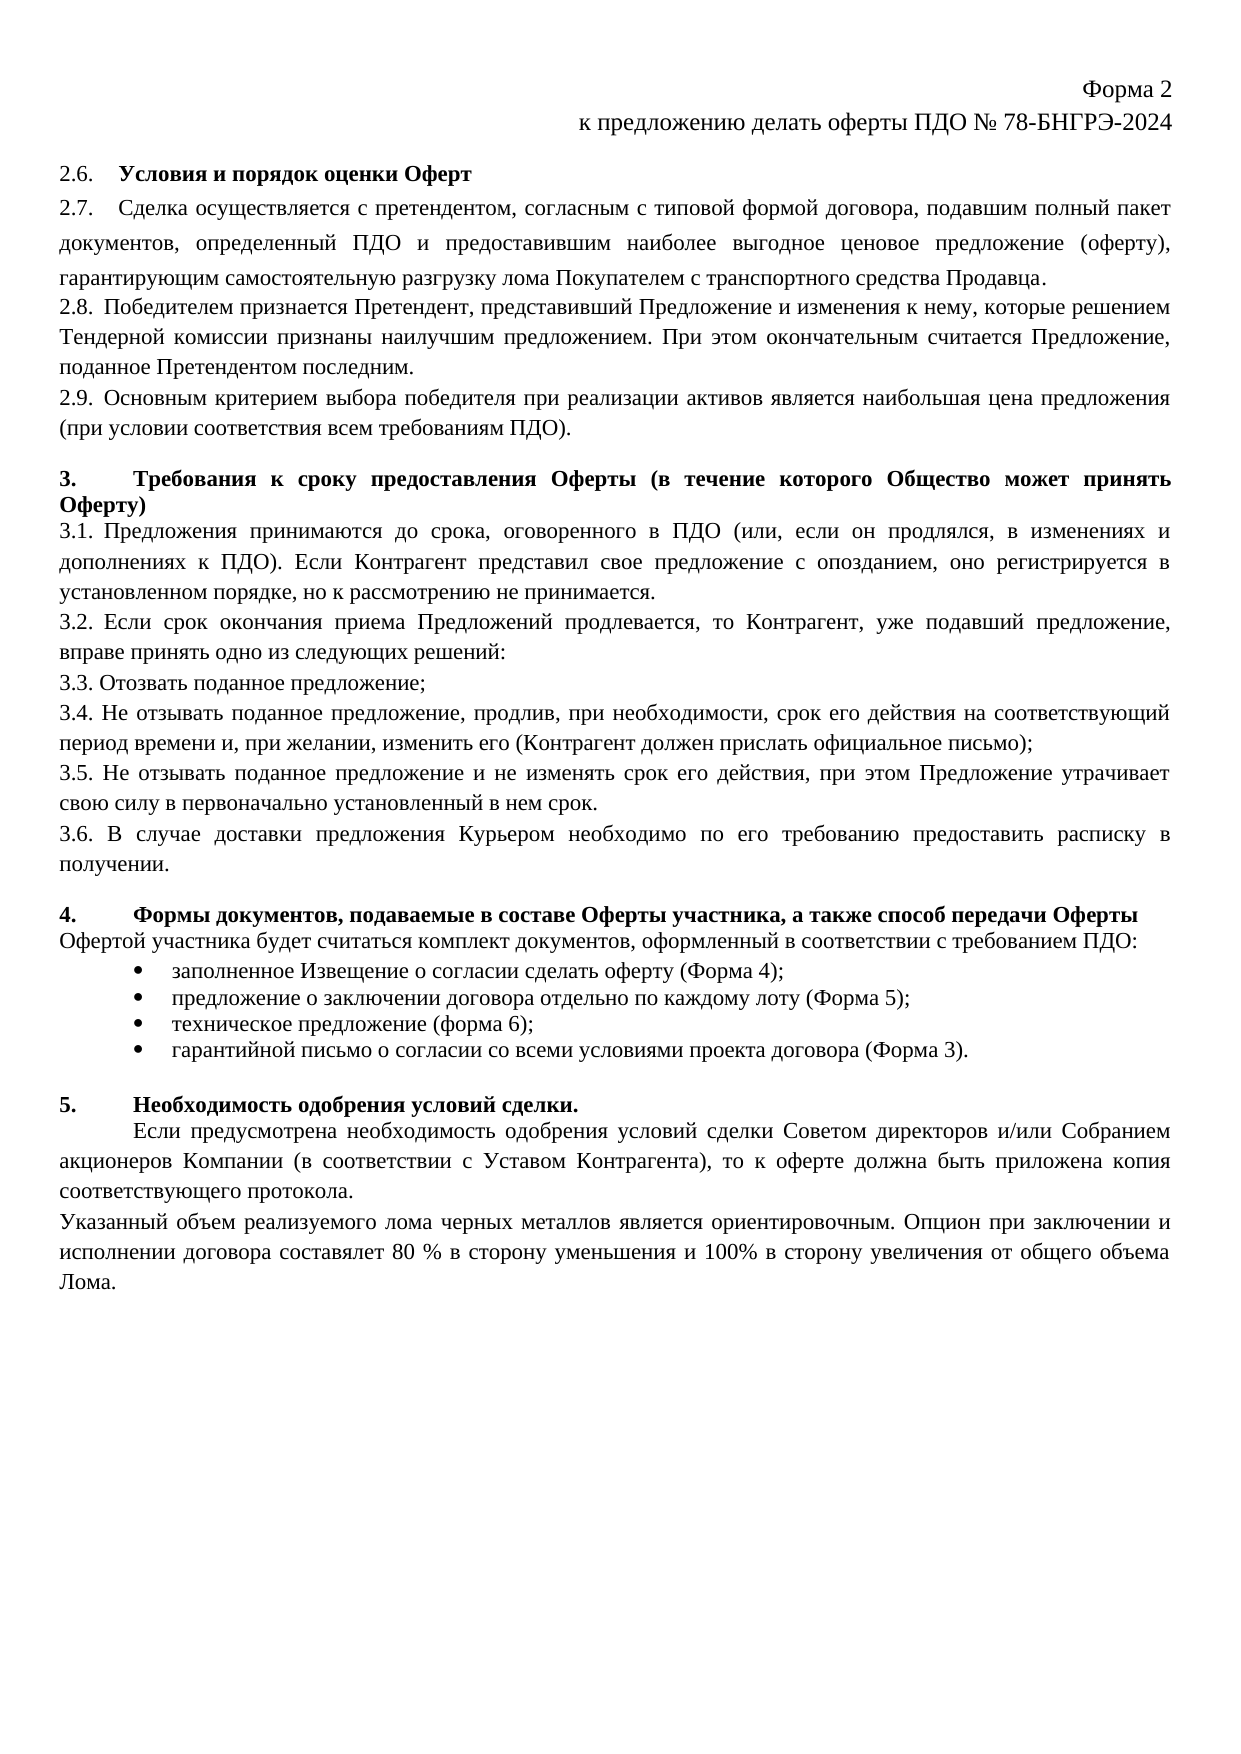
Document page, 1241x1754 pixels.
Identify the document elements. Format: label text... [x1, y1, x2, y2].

text Офертой участника будет считаться комплект документов, оформленный в соответствии с требованием ПДО: [59, 927, 1172, 953]
list Необходимость одобрения условий сделки. [59, 1091, 1172, 1117]
list Требования к сроку предоставления Оферты (в течение которого Общество может принять Оферту) [59, 465, 1172, 517]
list 3.3. Отозвать поданное предложение; [59, 668, 1172, 695]
text Если предусмотрена необходимость одобрения условий сделки Советом директоров и/или Собранием акционеров Компании (в соответствии с Уставом Контрагента), то к оферте должна быть приложена копия соответствующего протокола. [59, 1117, 1172, 1204]
list Основным критерием выбора победителя при реализации активов является наибольшая цена предложения (при условии соответствия всем требованиям ПДО). [59, 383, 1172, 440]
text 3.5. Не отзывать поданное предложение и не изменять срок его действия, при этом Предложение утрачивает свою силу в первоначально установленный в нем срок. [59, 759, 1172, 816]
text Указанный объем реализуемого лома черных металлов является ориентировочным. Опцион при заключении и исполнении договора составялет 80 % в сторону уменьшения и 100% в сторону увеличения от общего объема Лома. [59, 1208, 1172, 1294]
text 3.6. В случае доставки предложения Курьером необходимо по его требованию предоставить расписку в получении. [59, 819, 1172, 876]
list Формы документов, подаваемые в составе Оферты участника, а также способ передачи Оферты [59, 901, 1172, 927]
list Условия и порядок оценки Оферт [59, 160, 1172, 187]
list предложение о заключении договора отдельно по каждому лоту (Форма 5); [134, 984, 1196, 1010]
list Если срок окончания приема Предложений продлевается, то Контрагент, уже подавший предложение, вправе принять одно из следующих решений: [59, 608, 1172, 665]
list гарантийной письмо о согласии со всеми условиями проекта договора (Форма 3). [134, 1036, 1196, 1063]
list Сделка осуществляется с претендентом, согласным с типовой формой договора, подавшим полный пакет документов, определенный ПДО и предоставившим наиболее выгодное ценовое предложение (оферту), гарантирующим самостоятельную разгрузку лома Покупателем с транспортного средства Продавца. [59, 187, 1172, 293]
list 3.4. Не отзывать поданное предложение, продлив, при необходимости, срок его действия на соответствующий период времени и, при желании, изменить его (Контрагент должен прислать официальное письмо); [59, 699, 1172, 755]
list заполненное Извещение о согласии сделать оферту (Форма 4); [134, 957, 1196, 984]
list Победителем признается Претендент, представивший Предложение и изменения к нему, которые решением Тендерной комиссии признаны наилучшим предложением. При этом окончательным считается Предложение, поданное Претендентом последним. [59, 293, 1172, 380]
list техническое предложение (форма 6); [134, 1010, 1196, 1036]
list Предложения принимаются до срока, оговоренного в ПДО (или, если он продлялся, в изменениях и дополнениях к ПДО). Если Контрагент представил свое предложение с опозданием, оно регистрируется в установленном порядке, но к рассмотрению не принимается. [59, 517, 1172, 604]
